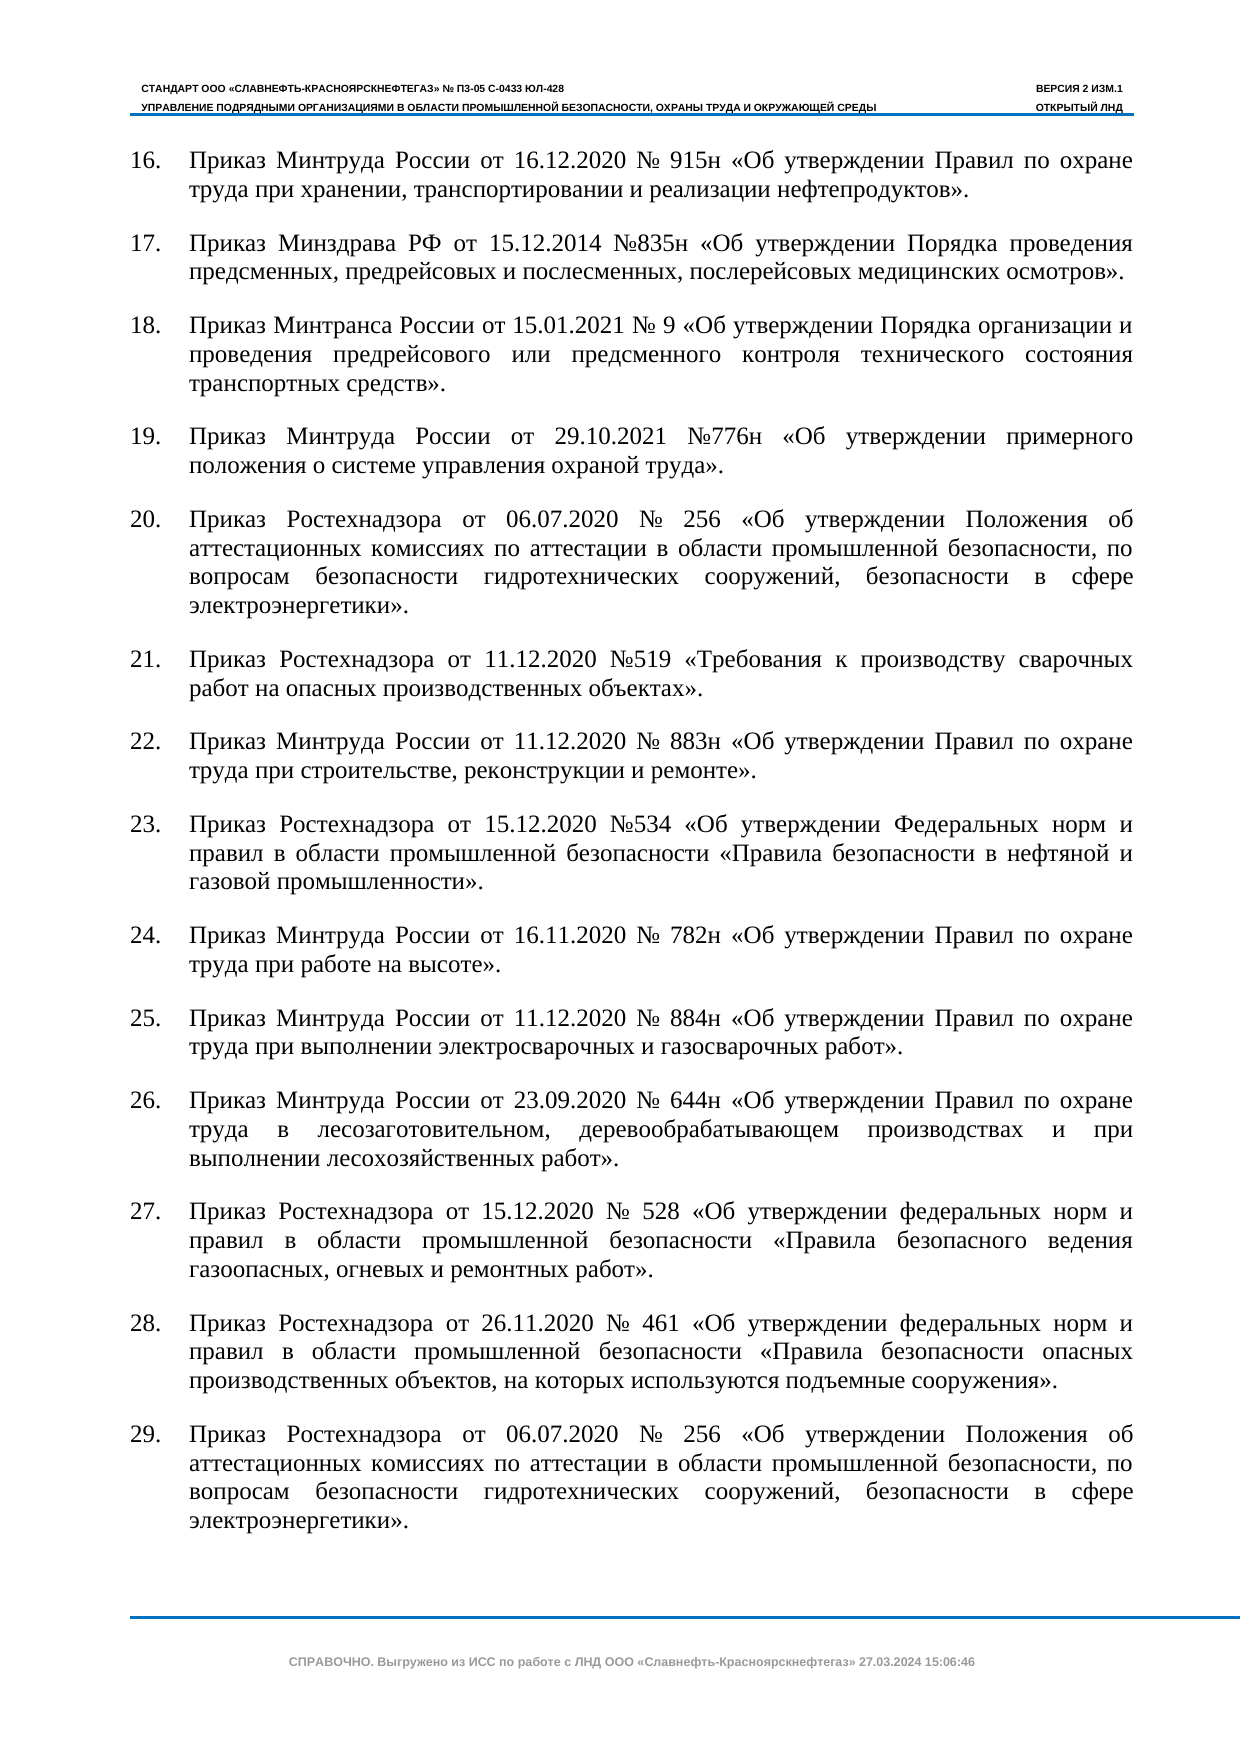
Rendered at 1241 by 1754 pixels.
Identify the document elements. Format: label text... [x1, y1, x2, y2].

list Приказ Ростехнадзора от 06.07.2020 № 256 «Об утверждении Положения об аттестационных комиссиях по аттестации в области промышленной безопасности, по вопросам безопасности гидротехнических сооружений, безопасности в сфере электроэнергетики». [130, 504, 1134, 619]
list Приказ Минтруда России от 29.10.2021 №776н «Об утверждении примерного положения о системе управления охраной труда». [130, 421, 1134, 479]
list Приказ Минтруда России от 16.11.2020 № 782н «Об утверждении Правил по охране труда при работе на высоте». [130, 920, 1134, 978]
list Приказ Ростехнадзора от 11.12.2020 №519 «Требования к производству сварочных работ на опасных производственных объектах». [130, 644, 1134, 701]
list Приказ Минтруда России от 16.12.2020 № 915н «Об утверждении Правил по охране труда при хранении, транспортировании и реализации нефтепродуктов». [130, 145, 1134, 203]
list Приказ Ростехнадзора от 15.12.2020 №534 «Об утверждении Федеральных норм и правил в области промышленной безопасности «Правила безопасности в нефтяной и газовой промышленности». [130, 809, 1134, 895]
list Приказ Минтранса России от 15.01.2021 № 9 «Об утверждении Порядка организации и проведения предрейсового или предсменного контроля технического состояния транспортных средств». [130, 310, 1134, 396]
list Приказ Минтруда России от 23.09.2020 № 644н «Об утверждении Правил по охране труда в лесозаготовительном, деревообрабатывающем производствах и при выполнении лесохозяйственных работ». [130, 1085, 1134, 1171]
list Приказ Минтруда России от 11.12.2020 № 883н «Об утверждении Правил по охране труда при строительстве, реконструкции и ремонте». [130, 726, 1134, 784]
list Приказ Ростехнадзора от 26.11.2020 № 461 «Об утверждении федеральных норм и правил в области промышленной безопасности «Правила безопасности опасных производственных объектов, на которых используются подъемные сооружения». [130, 1308, 1134, 1394]
list Приказ Минздрава РФ от 15.12.2014 №835н «Об утверждении Порядка проведения предсменных, предрейсовых и послесменных, послерейсовых медицинских осмотров». [130, 228, 1134, 285]
list Приказ Ростехнадзора от 15.12.2020 № 528 «Об утверждении федеральных норм и правил в области промышленной безопасности «Правила безопасного ведения газоопасных, огневых и ремонтных работ». [130, 1196, 1134, 1283]
list Приказ Ростехнадзора от 06.07.2020 № 256 «Об утверждении Положения об аттестационных комиссиях по аттестации в области промышленной безопасности, по вопросам безопасности гидротехнических сооружений, безопасности в сфере электроэнергетики». [130, 1419, 1134, 1534]
list Приказ Минтруда России от 11.12.2020 № 884н «Об утверждении Правил по охране труда при выполнении электросварочных и газосварочных работ». [130, 1003, 1134, 1060]
